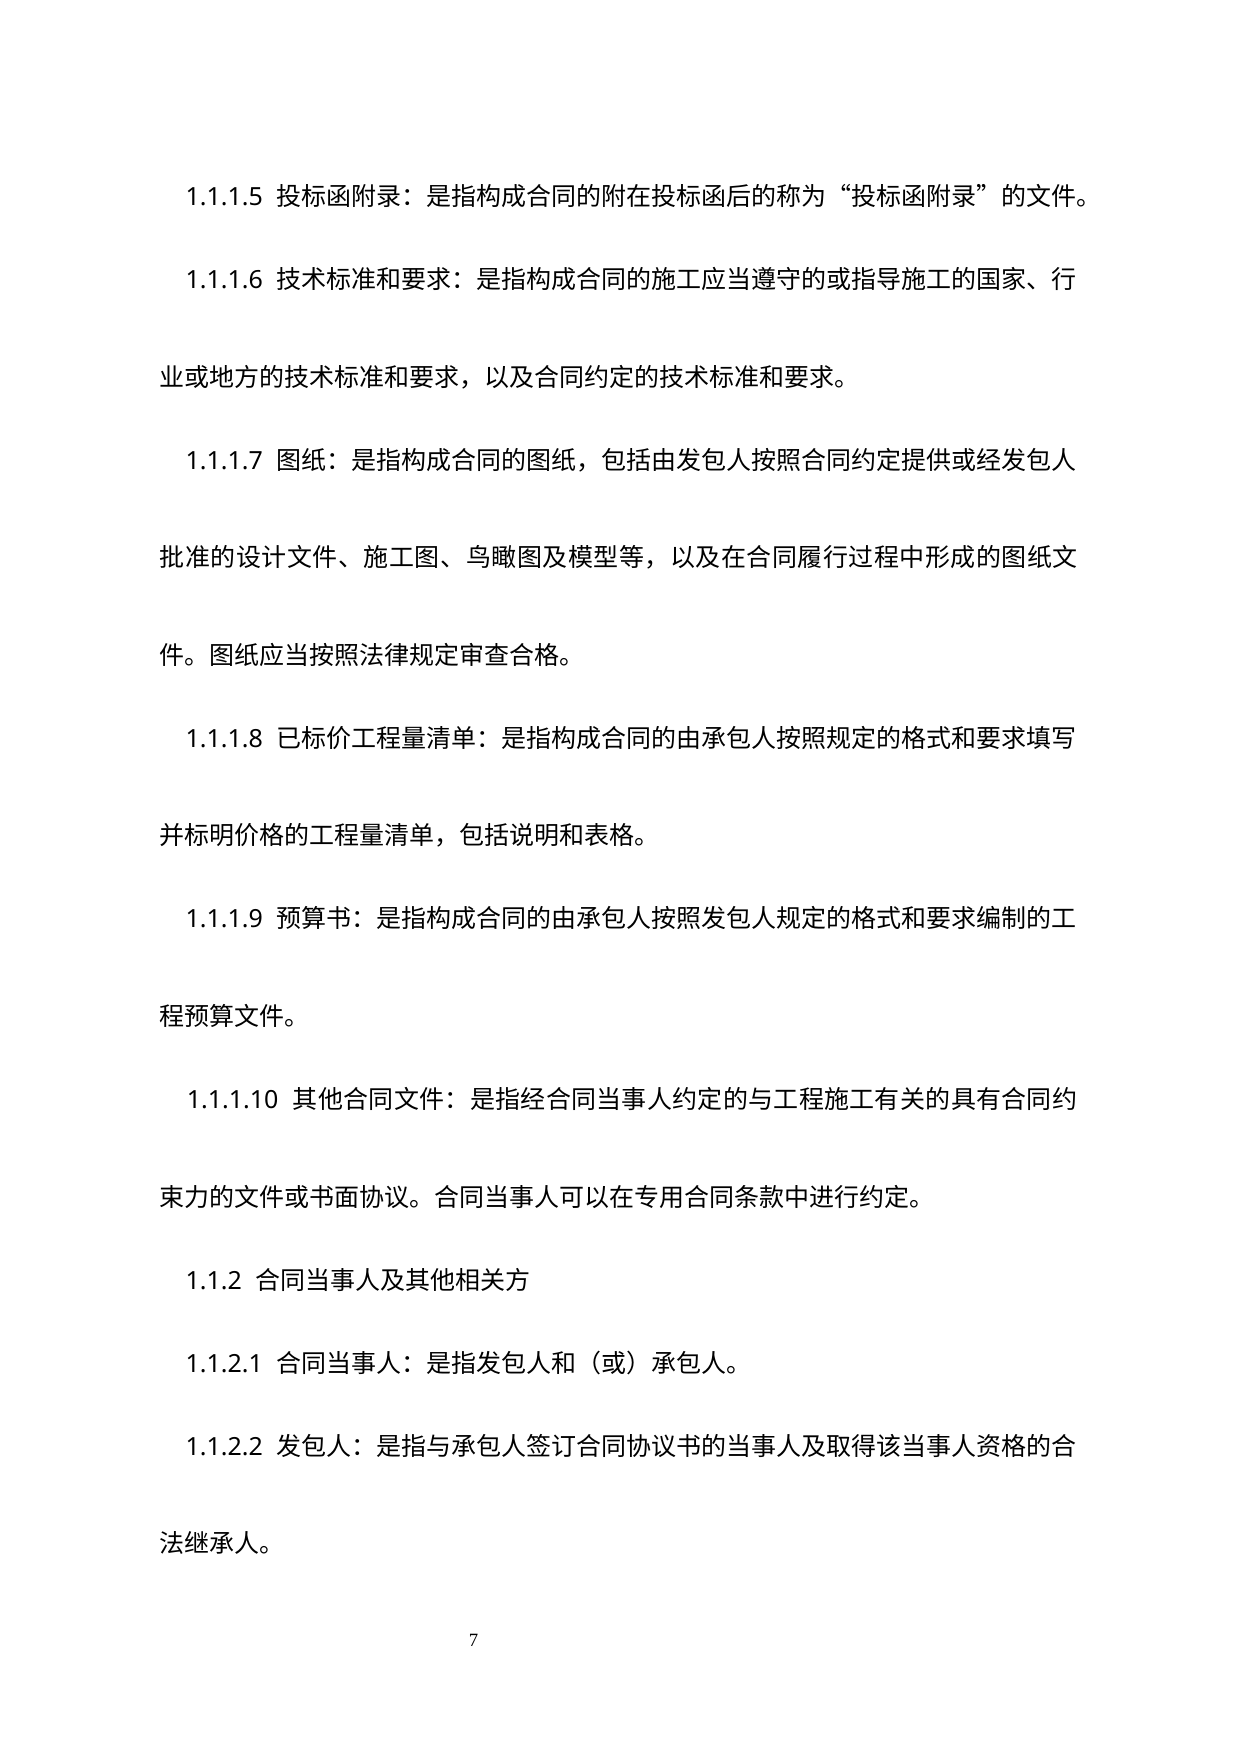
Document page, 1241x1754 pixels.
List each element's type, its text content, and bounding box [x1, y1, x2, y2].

text 1.1.2.2 发包人：是指与承包人签订合同协议书的当事人及取得该当事人资格的合法继承人。 [159, 1412, 1078, 1574]
text 1.1.1.7 图纸：是指构成合同的图纸，包括由发包人按照合同约定提供或经发包人批准的设计文件、施工图、鸟瞰图及模型等，以及在合同履行过程中形成的图纸文件。图纸应当按照法律规定审查合格。 [159, 426, 1078, 686]
text 1.1.1.6 技术标准和要求：是指构成合同的施工应当遵守的或指导施工的国家、行业或地方的技术标准和要求，以及合同约定的技术标准和要求。 [159, 245, 1078, 408]
text 1.1.2.1 合同当事人：是指发包人和（或）承包人。 [159, 1329, 1078, 1394]
text 1.1.1.5 投标函附录：是指构成合同的附在投标函后的称为“投标函附录”的文件。 [159, 162, 1078, 227]
text 1.1.2 合同当事人及其他相关方 [159, 1246, 1078, 1311]
text 1.1.1.9 预算书：是指构成合同的由承包人按照发包人规定的格式和要求编制的工程预算文件。 [159, 884, 1078, 1047]
text 1.1.1.8 已标价工程量清单：是指构成合同的由承包人按照规定的格式和要求填写并标明价格的工程量清单，包括说明和表格。 [159, 704, 1078, 866]
text 1.1.1.10 其他合同文件：是指经合同当事人约定的与工程施工有关的具有合同约束力的文件或书面协议。合同当事人可以在专用合同条款中进行约定。 [159, 1065, 1078, 1228]
